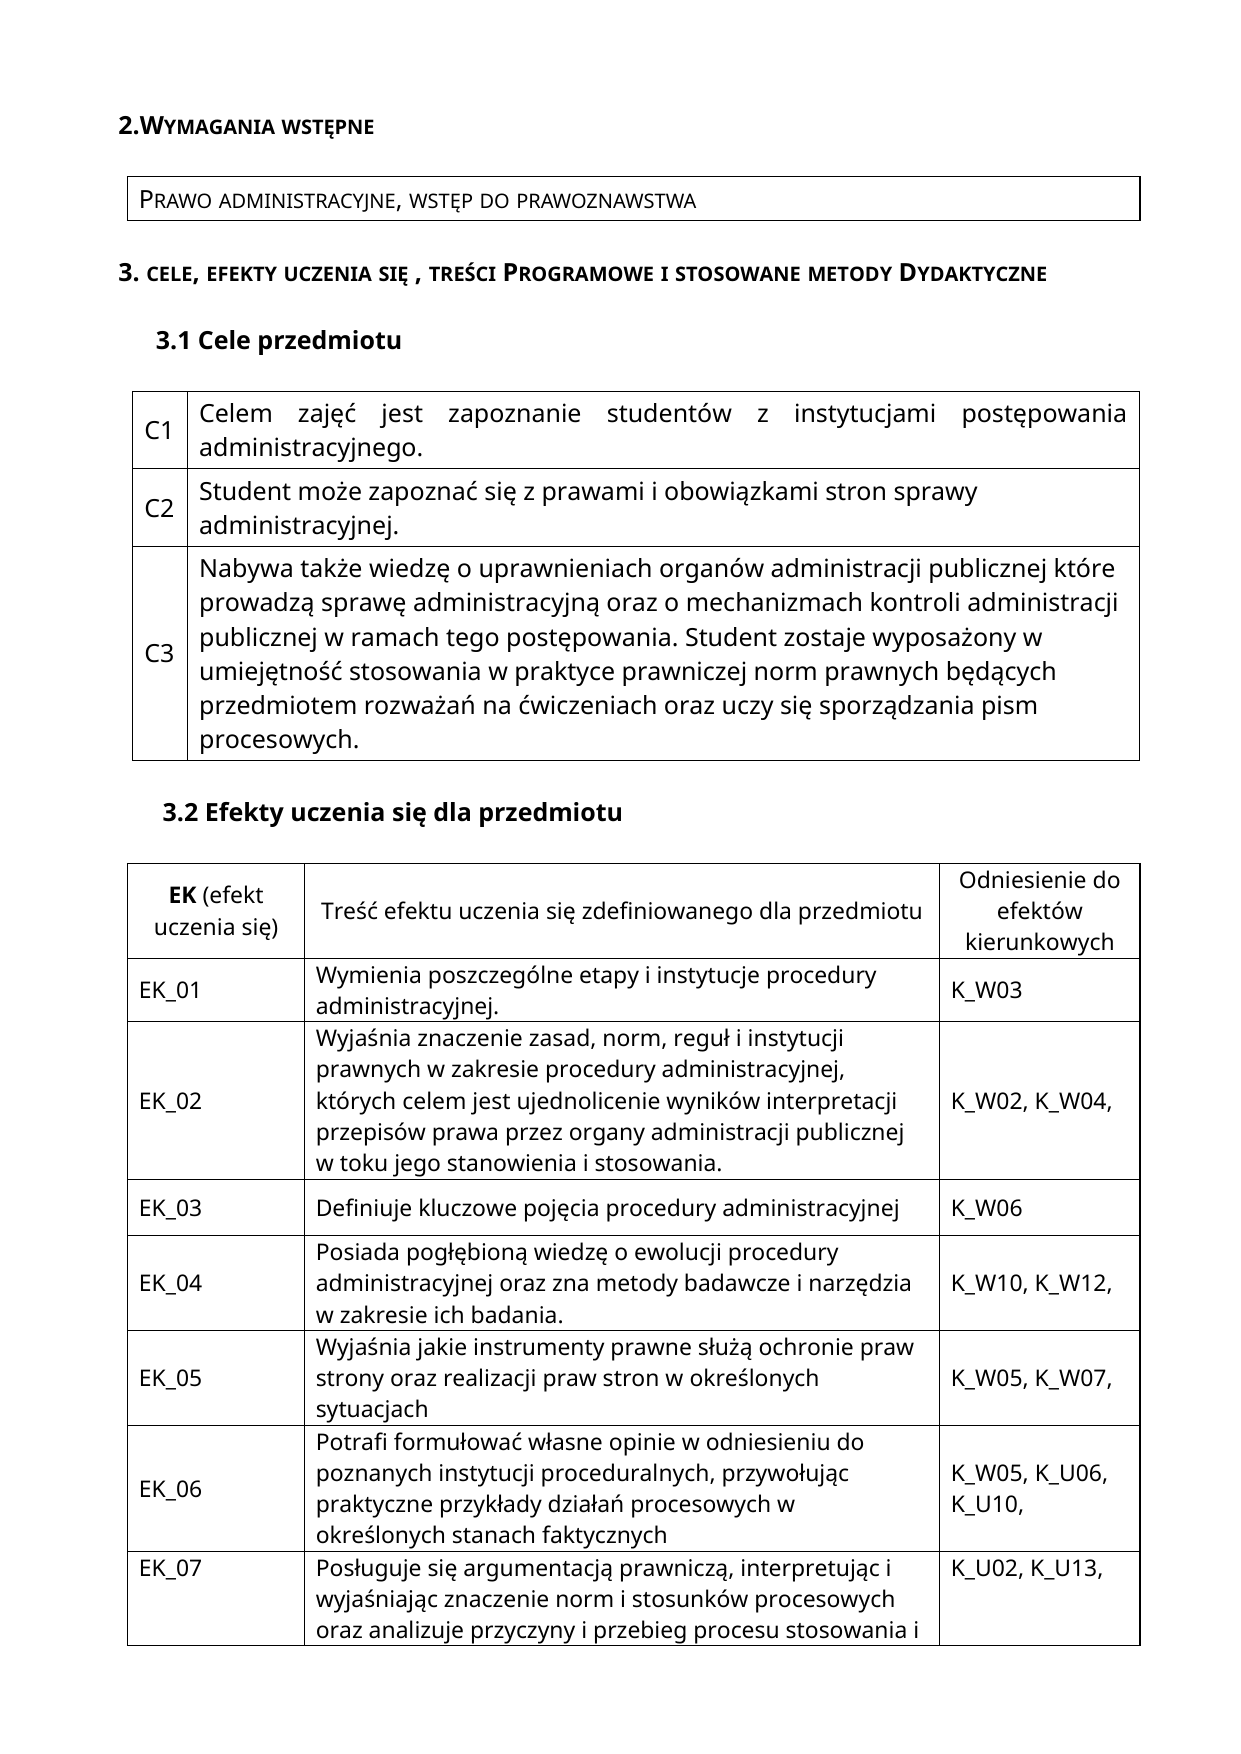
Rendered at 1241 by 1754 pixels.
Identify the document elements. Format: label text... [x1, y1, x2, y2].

table_header C1 [133, 392, 187, 468]
text 3. cele, efekty uczenia się , treści Programowe i stosowane metody Dydaktyczne [118, 254, 1122, 289]
table_cell C3 [133, 547, 187, 759]
table_header Celem zajęć jest zapoznanie studentów z instytucjami postępowania administracyjnego. [188, 392, 1139, 468]
table_cell EK_04 [128, 1236, 304, 1330]
table_cell K_W05, K_W07, [940, 1331, 1139, 1424]
table_header Prawo administracyjne, wstęp do prawoznawstwa [128, 177, 1139, 219]
table_header EK (efekt uczenia się) [128, 864, 304, 958]
table_cell EK_06 [128, 1426, 304, 1551]
table_cell Wyjaśnia jakie instrumenty prawne służą ochronie praw strony oraz realizacji praw stron w określonych sytuacjach [305, 1331, 939, 1424]
table_cell K_W10, K_W12, [940, 1236, 1139, 1330]
text 3.2 Efekty uczenia się dla przedmiotu [162, 795, 1122, 829]
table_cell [305, 1552, 939, 1645]
text 3.1 Cele przedmiotu [156, 323, 1122, 357]
table_cell EK_01 [128, 959, 304, 1021]
table_cell Potrafi formułować własne opinie w odniesieniu do poznanych instytucji proceduralnych, przywołując praktyczne przykłady działań procesowych w określonych stanach faktycznych [305, 1426, 939, 1551]
table_cell Wymienia poszczególne etapy i instytucje procedury administracyjnej. [305, 959, 939, 1021]
table_cell K_W06 [940, 1180, 1139, 1235]
table_cell K_W05, K_U06, K_U10, [940, 1426, 1139, 1551]
table_cell EK_02 [128, 1022, 304, 1178]
table_cell Nabywa także wiedzę o uprawnieniach organów administracji publicznej które prowadzą sprawę administracyjną oraz o mechanizmach kontroli administracji publicznej w ramach tego postępowania. Student zostaje wyposażony w umiejętność stosowania w praktyce prawniczej norm prawnych będących przedmiotem rozważań na ćwiczeniach oraz uczy się sporządzania pism procesowych. [188, 547, 1139, 759]
table_cell Definiuje kluczowe pojęcia procedury administracyjnej [305, 1180, 939, 1235]
table_cell Wyjaśnia znaczenie zasad, norm, reguł i instytucji prawnych w zakresie procedury administracyjnej, których celem jest ujednolicenie wyników interpretacji przepisów prawa przez organy administracji publicznej w toku jego stanowienia i stosowania. [305, 1022, 939, 1178]
table_header Treść efektu uczenia się zdefiniowanego dla przedmiotu [305, 864, 939, 958]
table_header Odniesienie do efektów kierunkowych [940, 864, 1139, 958]
table_cell K_W03 [940, 959, 1139, 1021]
table_cell EK_03 [128, 1180, 304, 1235]
table_cell K_W02, K_W04, [940, 1022, 1139, 1178]
table_cell EK_05 [128, 1331, 304, 1424]
table_cell Student może zapoznać się z prawami i obowiązkami stron sprawy administracyjnej. [188, 469, 1139, 546]
table_cell Posiada pogłębioną wiedzę o ewolucji procedury administracyjnej oraz zna metody badawcze i narzędzia w zakresie ich badania. [305, 1236, 939, 1330]
text 2.Wymagania wstępne [118, 108, 1122, 142]
table_cell C2 [133, 469, 187, 546]
table_cell EK_07 [128, 1552, 304, 1645]
table_cell K_U02, K_U13, [940, 1552, 1139, 1645]
